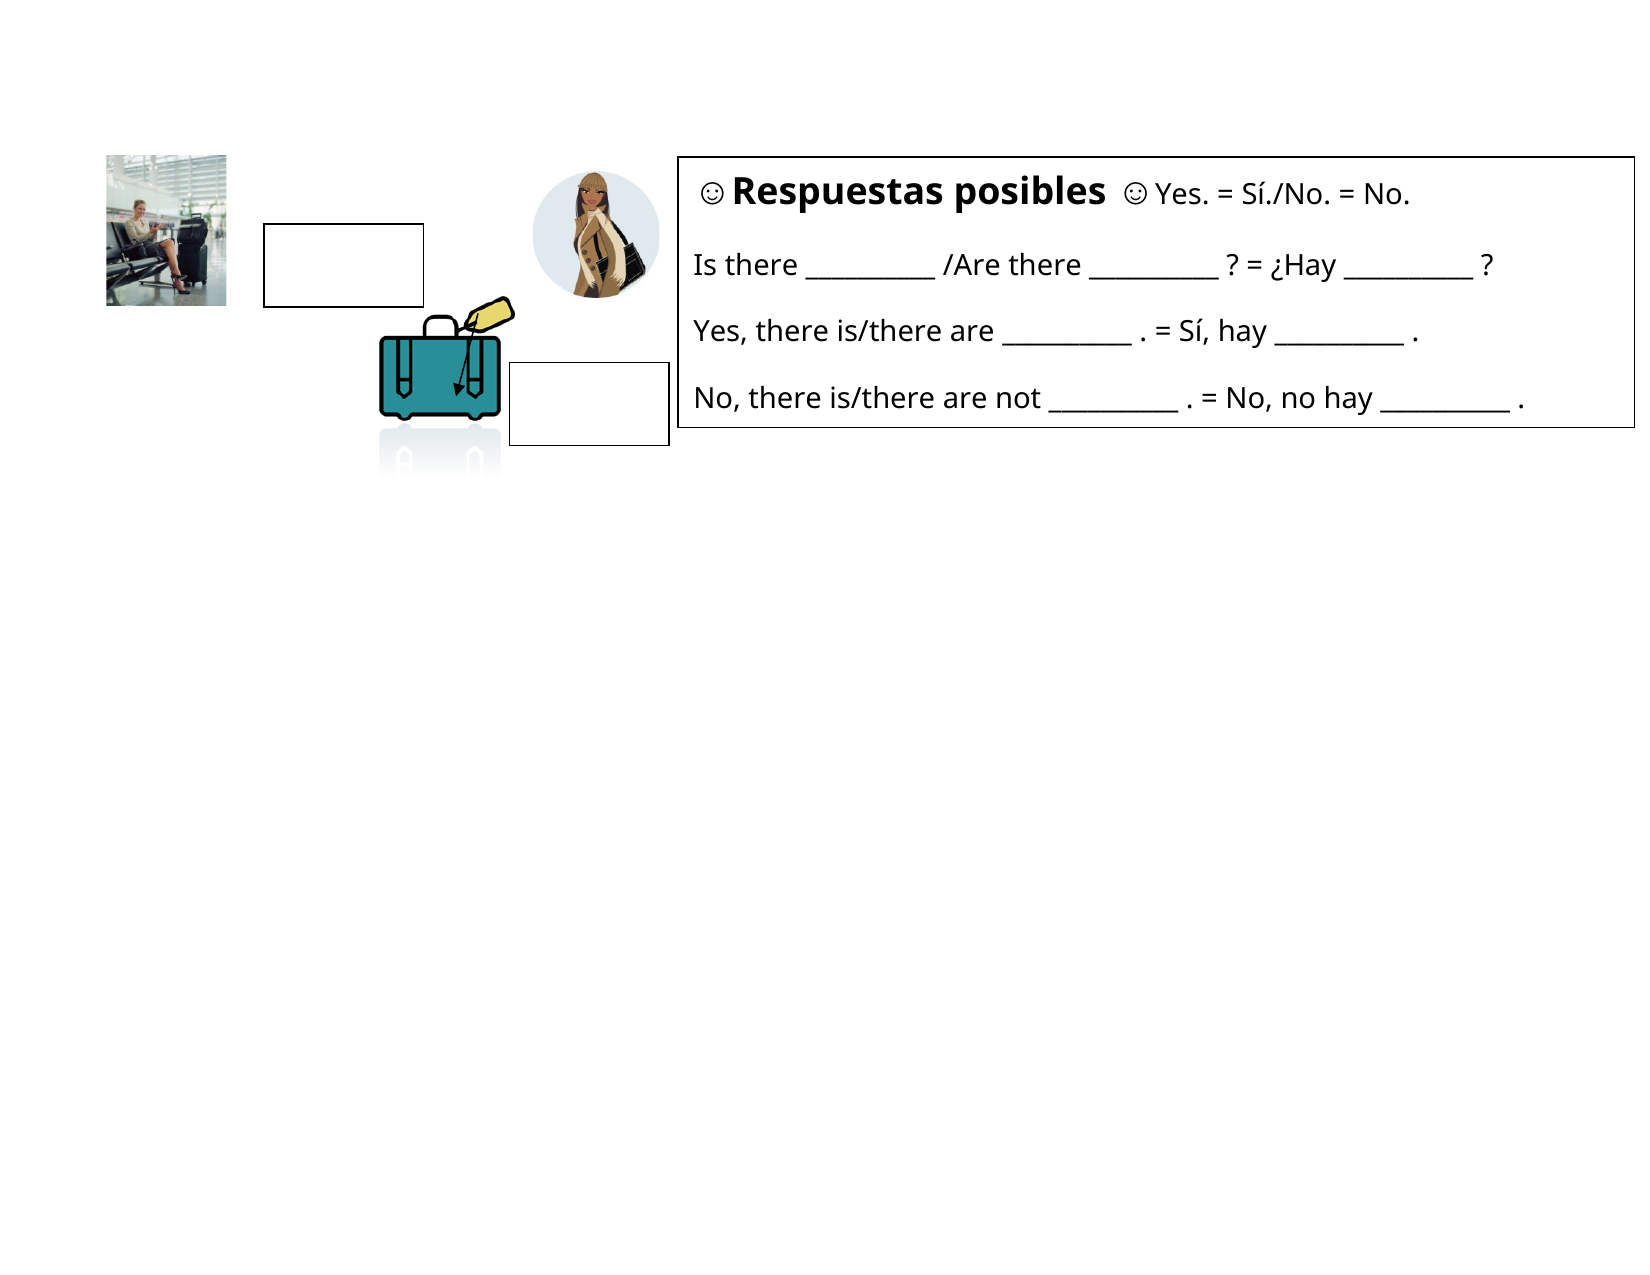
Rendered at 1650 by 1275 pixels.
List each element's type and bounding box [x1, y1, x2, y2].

picture [106, 155, 227, 306]
picture [343, 171, 660, 487]
